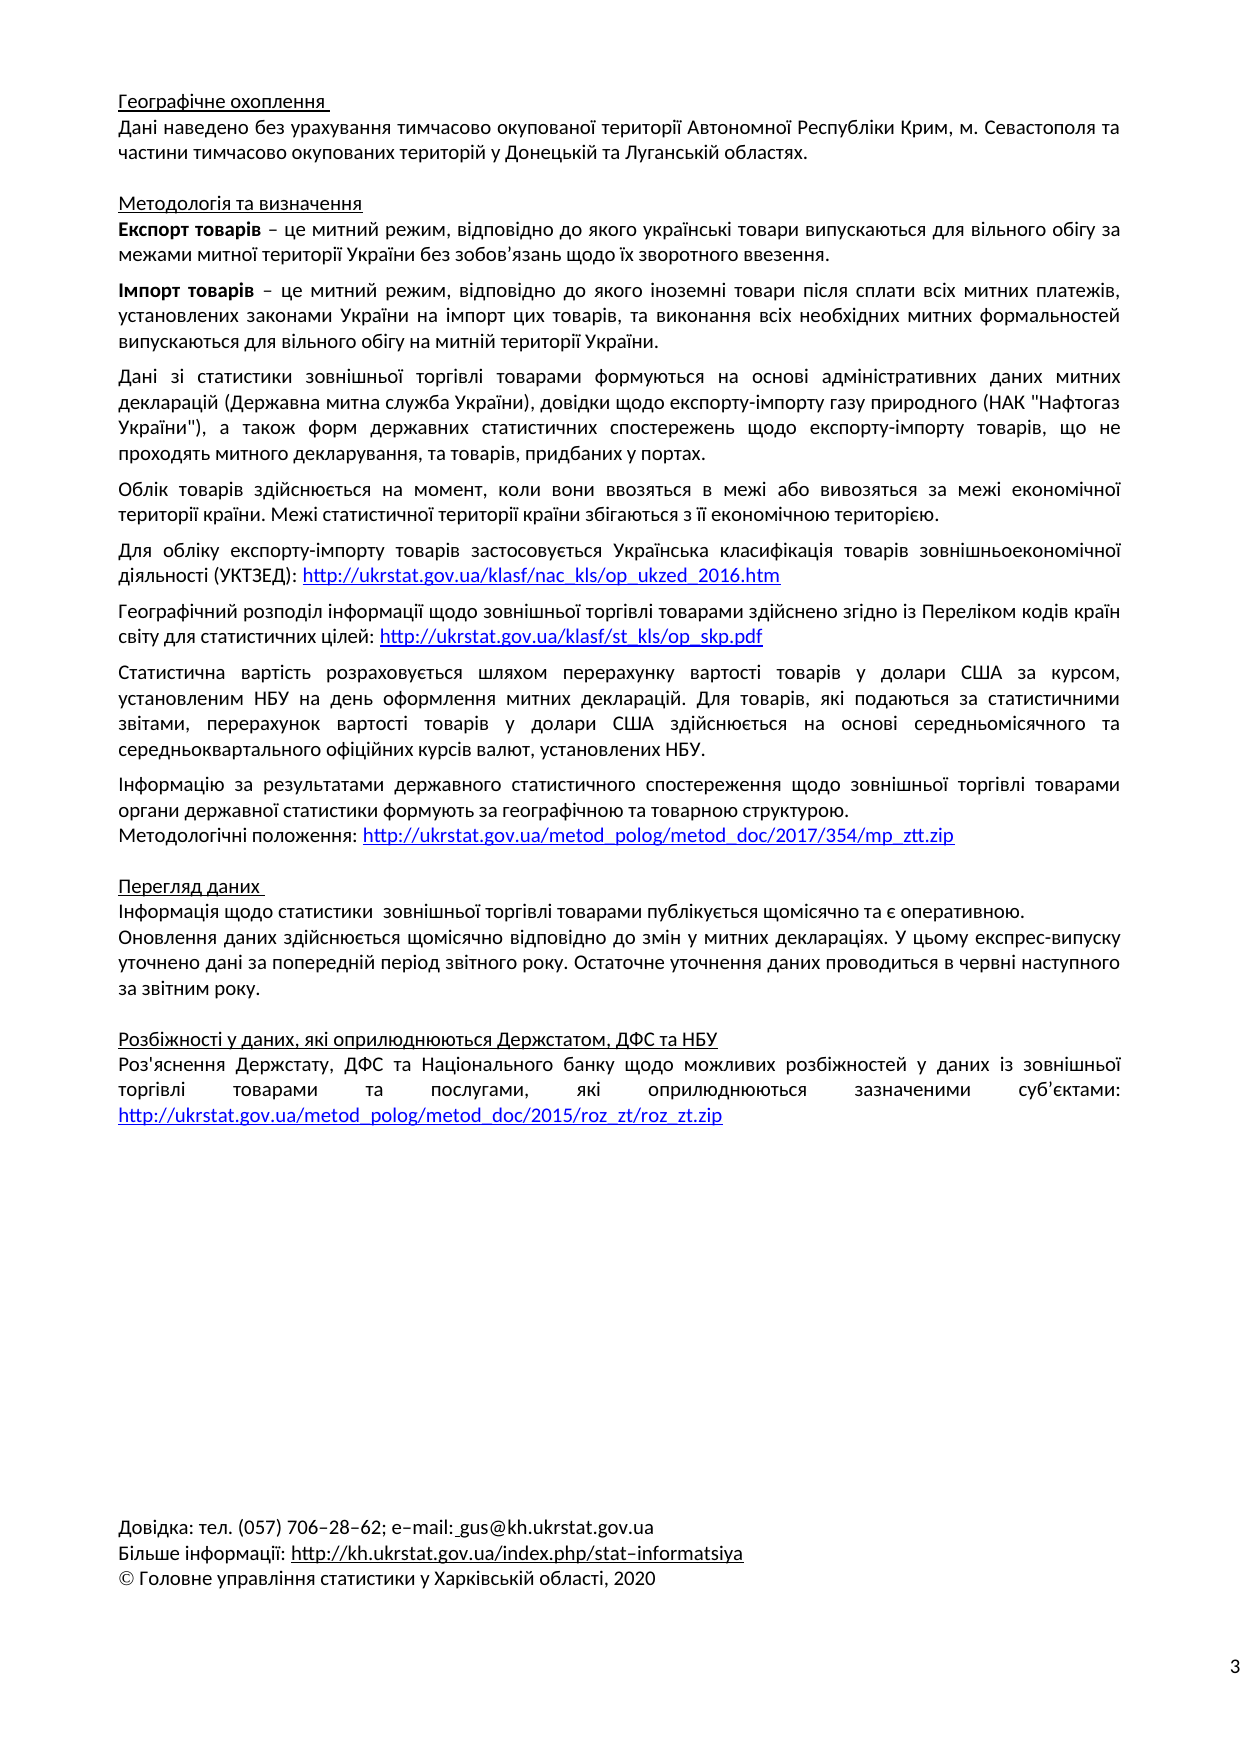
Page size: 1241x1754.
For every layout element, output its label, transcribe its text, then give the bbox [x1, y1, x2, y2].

text Більше інформації: http://kh.ukrstat.gov.ua/index.php/stat–informatsiya [118, 1540, 1122, 1565]
text Довідка: тел. (057) 706–28–62; e–mail: gus@kh.ukrstat.gov.ua [118, 1514, 1122, 1540]
text Дані зі статистики зовнішньої торгівлі товарами формуються на основі адміністративних даних митних декларацій (Державна митна служба України), довідки щодо експорту-імпорту газу природного (НАК "Нафтогаз України"), а також форм державних статистичних спостережень щодо експорту-імпорту товарів, що не проходять митного декларування, та товарів, придбаних у портах. [118, 364, 1122, 465]
text Географічне охоплення [118, 89, 1122, 114]
text Роз'яснення Держстату, ДФС та Національного банку щодо можливих розбіжностей у даних із зовнішньої торгівлі товарами та послугами, які оприлюднюються зазначеними суб’єктами: http://ukrstat.gov.ua/metod_polog/metod_doc/2015/roz_zt/roz_zt.zip [118, 1051, 1122, 1127]
text Оновлення даних здійснюється щомісячно відповідно до змін у митних деклараціях. У цьому експрес-випуску уточнено дані за попередній період звітного року. Остаточне уточнення даних проводиться в червні наступного за звітним року. [118, 924, 1122, 1000]
text Методологія та визначення [118, 190, 1122, 216]
text Перегляд даних [118, 873, 1122, 899]
text Імпорт товарів – це митний режим, відповідно до якого іноземні товари після сплати всіх митних платежів, установлених законами України на імпорт цих товарів, та виконання всіх необхідних митних формальностей випускаються для вільного обігу на митній території України. [118, 277, 1122, 353]
text Інформація щодо статистики зовнішньої торгівлі товарами публікується щомісячно та є оперативною. [118, 899, 1122, 924]
text Географічний розподіл інформації щодо зовнішньої торгівлі товарами здійснено згідно із Переліком кодів країн світу для статистичних цілей: http://ukrstat.gov.ua/klasf/st_kls/op_skp.pdf [118, 598, 1122, 649]
text Методологічні положення: http://ukrstat.gov.ua/metod_polog/metod_doc/2017/354/mp_ztt.zip [118, 822, 1122, 848]
text Дані наведено без урахування тимчасово окупованої території Автономної Республіки Крим, м. Севастополя та частини тимчасово окупованих територій у Донецькій та Луганській областях. [118, 114, 1122, 165]
text Інформацію за результатами державного статистичного спостереження щодо зовнішньої торгівлі товарами органи державної статистики формують за географічною та товарною структурою. [118, 772, 1122, 822]
text Облік товарів здійснюється на момент, коли вони ввозяться в межі або вивозяться за межі економічної території країни. Межі статистичної території країни збігаються з її економічною територією. [118, 476, 1122, 527]
text Головне управління статистики у Харківській області, 2020 [118, 1565, 1122, 1591]
text Для обліку експорту-імпорту товарів застосовується Українська класифікація товарів зовнішньоекономічної діяльності (УКТЗЕД): http://ukrstat.gov.ua/klasf/nac_kls/op_ukzed_2016.htm [118, 537, 1122, 588]
text Експорт товарів – це митний режим, відповідно до якого українські товари випускаються для вільного обігу за межами митної території України без зобов’язань щодо їх зворотного ввезення. [118, 216, 1122, 267]
text Статистична вартість розраховується шляхом перерахунку вартості товарів у долари США за курсом, установленим НБУ на день оформлення митних декларацій. Для товарів, які подаються за статистичними звітами, перерахунок вартості товарів у долари США здійснюється на основі середньомісячного та середньоквартального офіційних курсів валют, установлених НБУ. [118, 659, 1122, 761]
text Розбіжності у даних, які оприлюднюються Держстатом, ДФС та НБУ [118, 1026, 1122, 1051]
